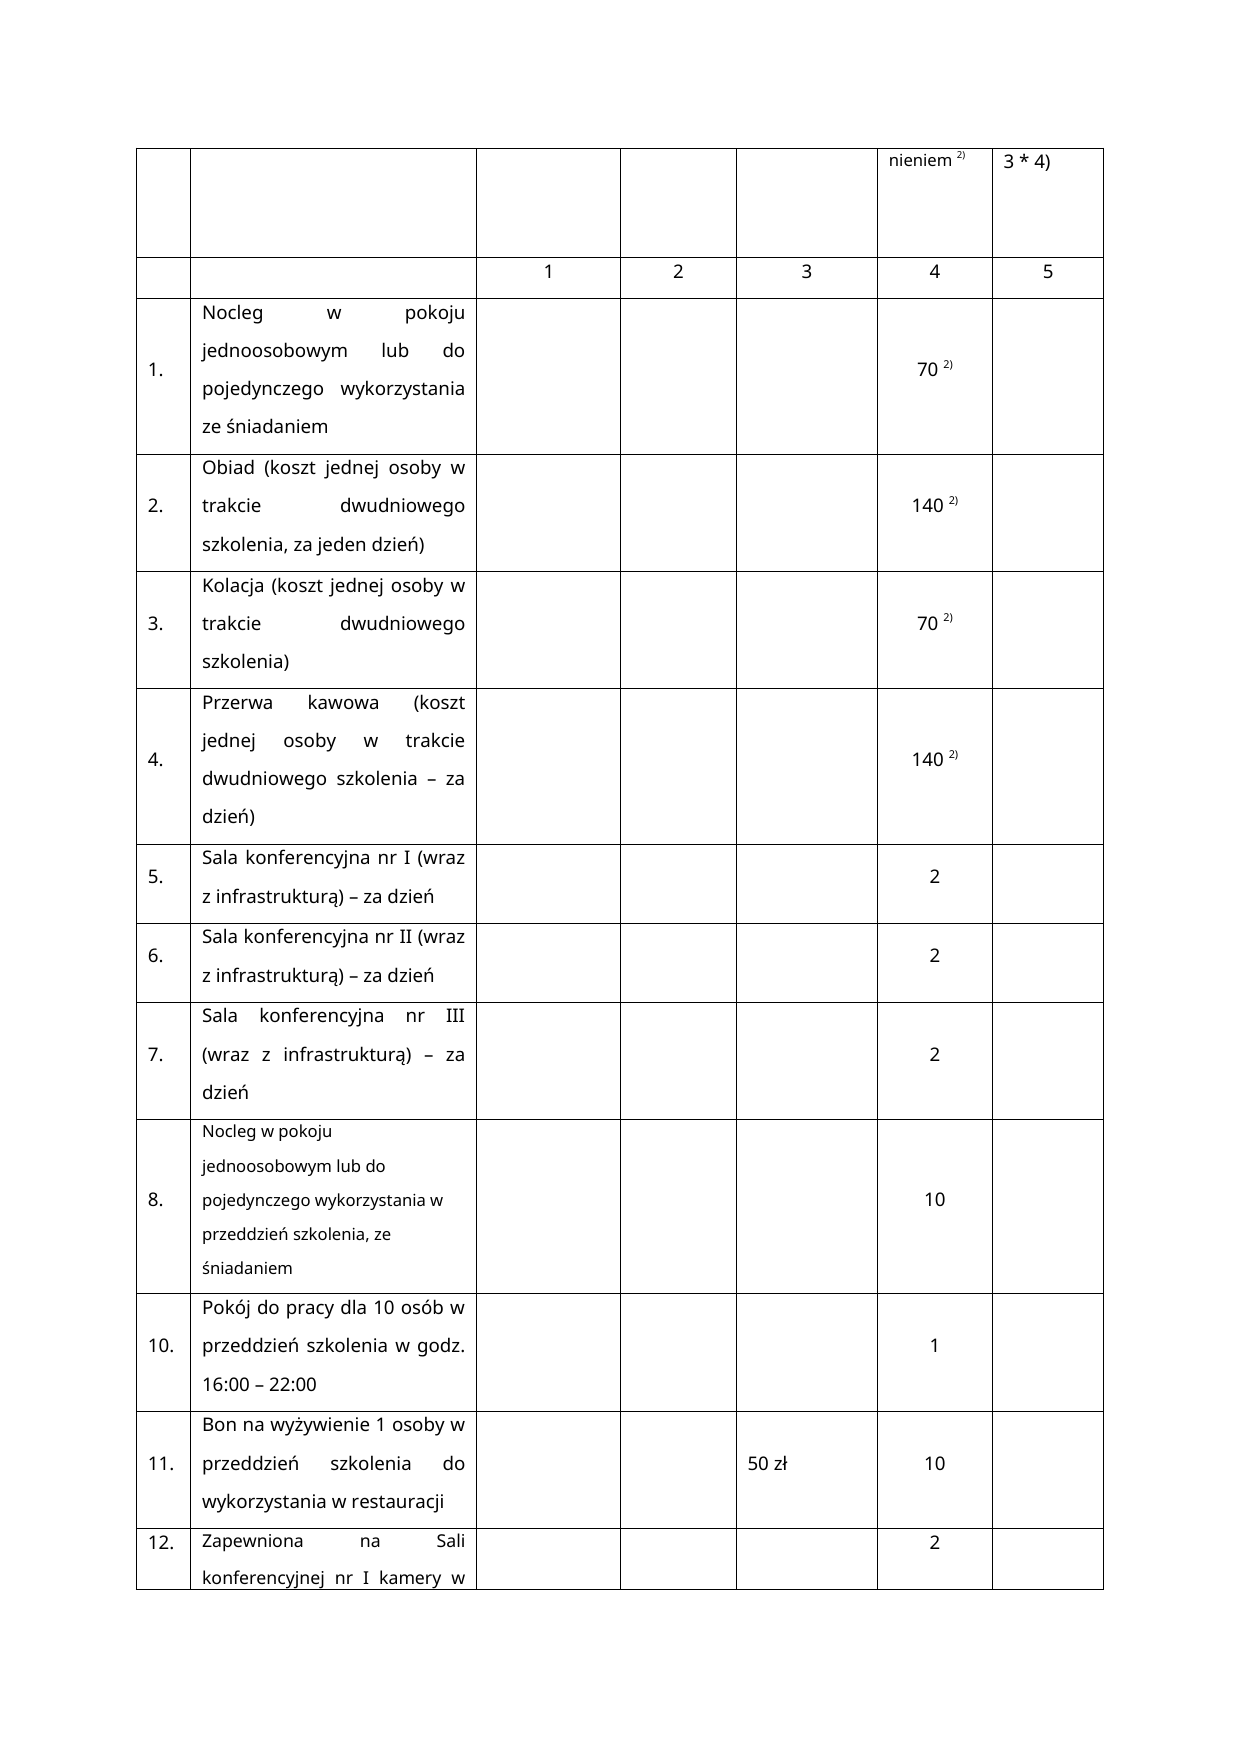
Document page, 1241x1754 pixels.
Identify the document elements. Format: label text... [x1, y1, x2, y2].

table_cell Bon na wyżywienie 1 osoby w przeddzień szkolenia do wykorzystania w restauracji [191, 1412, 476, 1528]
table_cell [993, 1412, 1103, 1528]
table_cell [737, 1003, 877, 1119]
table_cell 5. [137, 845, 190, 923]
table_cell [737, 455, 877, 571]
table_cell [737, 1529, 877, 1589]
table_cell 3. [137, 572, 190, 688]
table_cell [621, 1529, 736, 1589]
table_cell [621, 1003, 736, 1119]
table_cell [737, 689, 877, 844]
table_cell [621, 572, 736, 688]
table_cell Nocleg w pokoju jednoosobowym lub do pojedynczego wykorzystania ze śniadaniem [191, 299, 476, 453]
table_cell [191, 258, 476, 298]
table_cell [993, 1529, 1103, 1589]
table_cell 1. [137, 299, 190, 453]
table_cell 10 [878, 1412, 992, 1528]
table_cell 6. [137, 924, 190, 1002]
table_cell [737, 1120, 877, 1293]
table_cell [993, 455, 1103, 571]
table_cell 1 [477, 258, 620, 298]
table_cell Sala konferencyjna nr II (wraz z infrastrukturą) – za dzień [191, 924, 476, 1002]
table_cell [477, 1529, 620, 1589]
table_cell Sala konferencyjna nr III (wraz z infrastrukturą) – za dzień [191, 1003, 476, 1119]
table_cell [477, 1412, 620, 1528]
table_cell 2 [878, 1529, 992, 1589]
table_cell [477, 455, 620, 571]
table_cell [477, 1294, 620, 1411]
table_header Usługa [191, 149, 476, 257]
table_cell [993, 1120, 1103, 1293]
table_cell Obiad (koszt jednej osoby w trakcie dwudniowego szkolenia, za jeden dzień) [191, 455, 476, 571]
table_cell [621, 924, 736, 1002]
table_cell 5 [993, 258, 1103, 298]
table_cell [477, 299, 620, 453]
table_cell [477, 845, 620, 923]
table_cell [621, 1294, 736, 1411]
table_cell [993, 689, 1103, 844]
table_cell 10 [878, 1120, 992, 1293]
table_cell 8. [137, 1120, 190, 1293]
table_cell [477, 1003, 620, 1119]
table_cell [477, 572, 620, 688]
table_cell Przerwa kawowa (koszt jednej osoby w trakcie dwudniowego szkolenia – za dzień) [191, 689, 476, 844]
table_cell [737, 1294, 877, 1411]
table_cell [737, 572, 877, 688]
table_cell 12. [137, 1529, 190, 1589]
table_cell 140 2) [878, 455, 992, 571]
table_cell 10. [137, 1294, 190, 1411]
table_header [621, 149, 736, 257]
table_cell [621, 845, 736, 923]
table_cell [737, 845, 877, 923]
table_cell 70 2) [878, 299, 992, 453]
table_cell 2 [878, 845, 992, 923]
table_cell [621, 299, 736, 453]
table_cell 50 zł [737, 1412, 877, 1528]
table_cell Sala konferencyjna nr I (wraz z infrastrukturą) – za dzień [191, 845, 476, 923]
table_cell 4 [878, 258, 992, 298]
table_cell Nocleg w pokoju jednoosobowym lub do pojedynczego wykorzystania w przeddzień szkolenia, ze śniadaniem [191, 1120, 476, 1293]
table_cell [993, 845, 1103, 923]
table_cell 1 [878, 1294, 992, 1411]
table_cell 4. [137, 689, 190, 844]
table_cell [137, 258, 190, 298]
table_cell 7. [137, 1003, 190, 1119]
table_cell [191, 1529, 476, 1589]
table_cell [737, 299, 877, 453]
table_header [993, 149, 1103, 257]
table_cell 2 [878, 1003, 992, 1119]
table_cell [477, 689, 620, 844]
table_cell [621, 1412, 736, 1528]
table_cell 2. [137, 455, 190, 571]
table_cell [737, 924, 877, 1002]
table_cell [993, 299, 1103, 453]
table_cell [621, 1120, 736, 1293]
table_cell 2 [878, 924, 992, 1002]
table_cell [993, 924, 1103, 1002]
table_cell [993, 1294, 1103, 1411]
table_cell [993, 1003, 1103, 1119]
table_cell [477, 924, 620, 1002]
table_cell 11. [137, 1412, 190, 1528]
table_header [477, 149, 620, 257]
table_cell Kolacja (koszt jednej osoby w trakcie dwudniowego szkolenia) [191, 572, 476, 688]
table_cell 3 [737, 258, 877, 298]
table_cell [621, 455, 736, 571]
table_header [737, 149, 877, 257]
table_cell Pokój do pracy dla 10 osób w przeddzień szkolenia w godz. 16:00 – 22:00 [191, 1294, 476, 1411]
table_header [878, 149, 992, 257]
table_cell 140 2) [878, 689, 992, 844]
table_cell [477, 1120, 620, 1293]
table_cell 70 2) [878, 572, 992, 688]
table_cell [993, 572, 1103, 688]
table_cell 2 [621, 258, 736, 298]
table_cell [621, 689, 736, 844]
table_header Lp. [137, 149, 190, 257]
